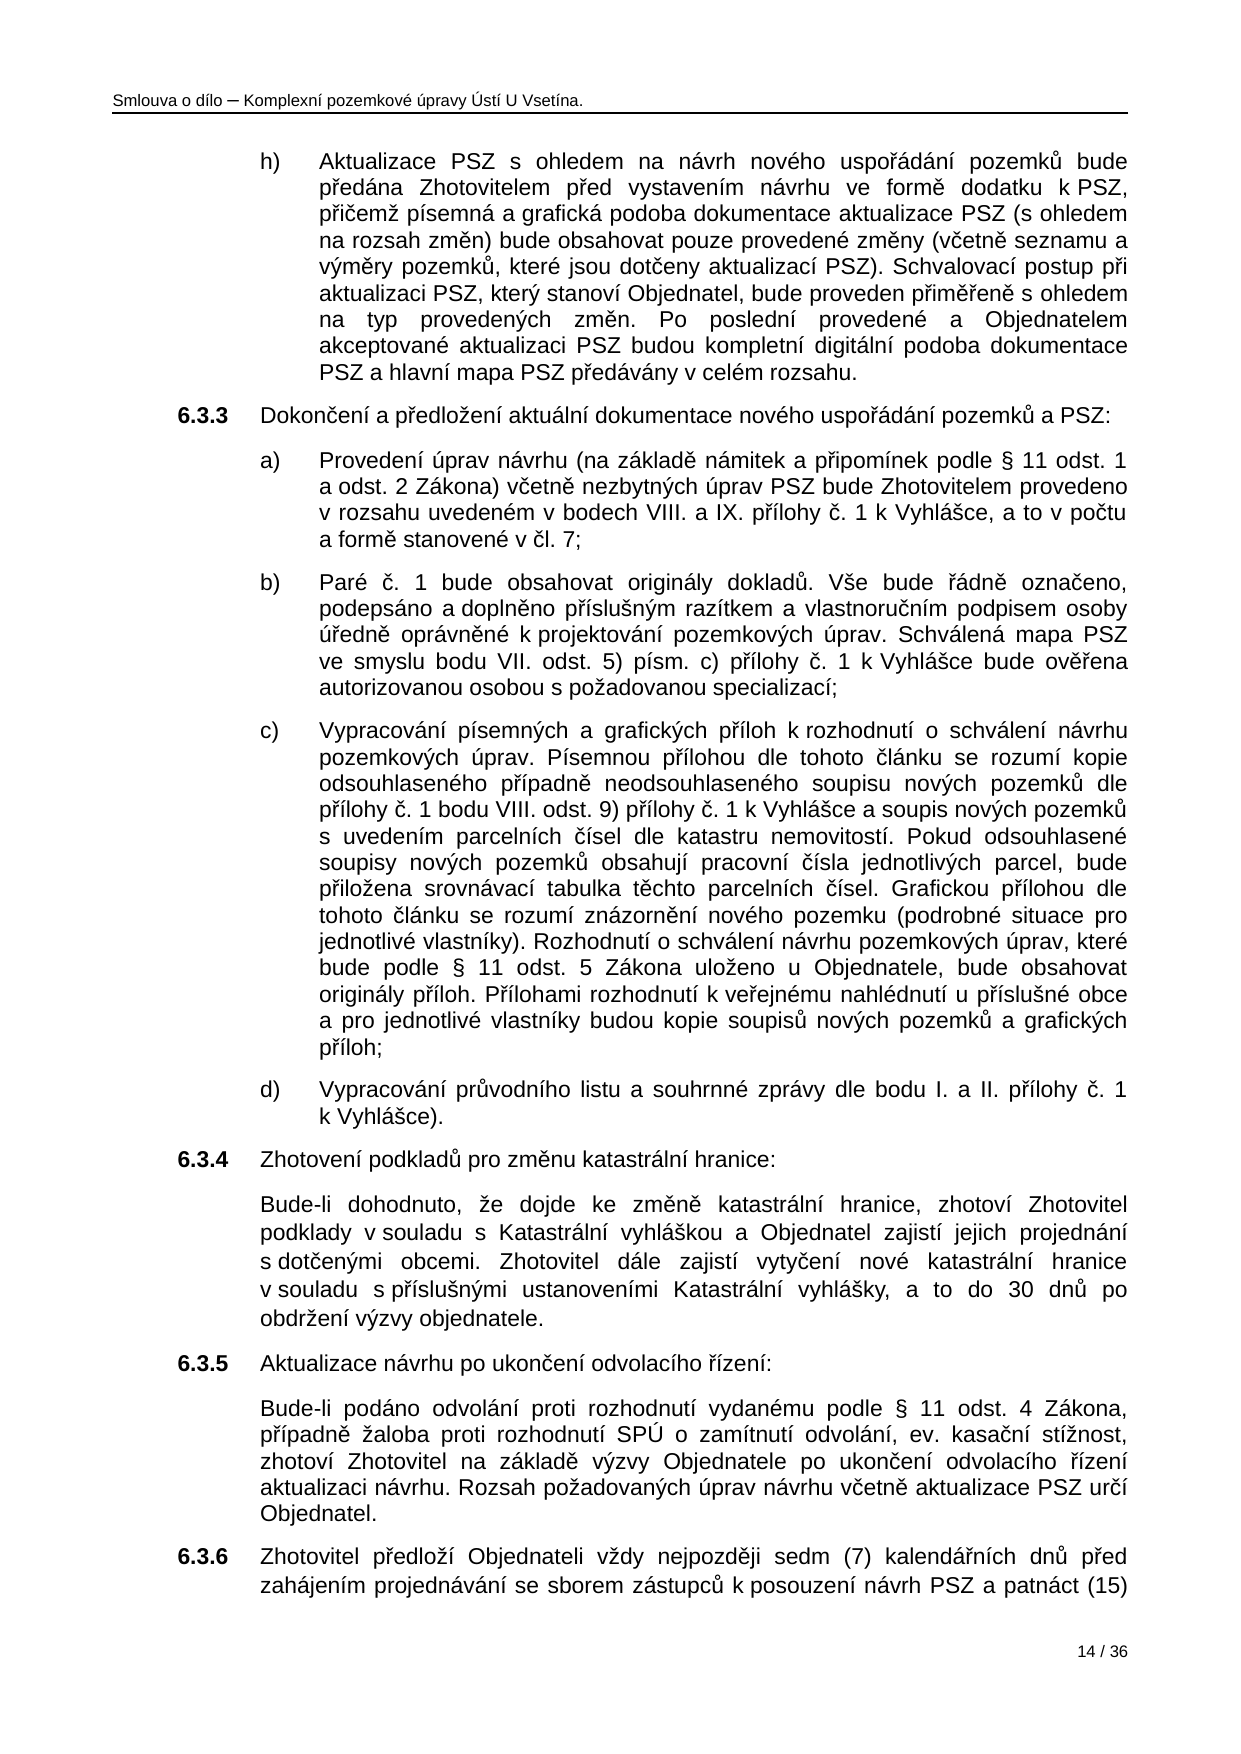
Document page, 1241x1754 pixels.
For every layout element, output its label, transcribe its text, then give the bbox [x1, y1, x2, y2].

list Bude-li podáno odvolání proti rozhodnutí vydanému podle § 11 odst. 4 Zákona, případně žaloba proti rozhodnutí SPÚ o zamítnutí odvolání, ev. kasační stížnost, zhotoví Zhotovitel na základě výzvy Objednatele po ukončení odvolacího řízení aktualizaci návrhu. Rozsah požadovaných úprav návrhu včetně aktualizace PSZ určí Objednatel. [260, 1395, 1128, 1527]
list Provedení úprav návrhu (na základě námitek a připomínek podle § 11 odst. 1 a odst. 2 Zákona) včetně nezbytných úprav PSZ bude Zhotovitelem provedeno v rozsahu uvedeném v bodech VIII. a IX. přílohy č. 1 k Vyhlášce, a to v počtu a formě stanovené v čl. 7; [260, 447, 1128, 552]
list Bude-li dohodnuto, že dojde ke změně katastrální hranice, zhotoví Zhotovitel podklady v souladu s Katastrální vyhláškou a Objednatel zajistí jejich projednání s dotčenými obcemi. Zhotovitel dále zajistí vytyčení nové katastrální hranice v souladu s příslušnými ustanoveními Katastrální vyhlášky, a to do 30 dnů po obdržení výzvy objednatele. [260, 1191, 1128, 1331]
list Aktualizace PSZ s ohledem na návrh nového uspořádání pozemků bude předána Zhotovitelem před vystavením návrhu ve formě dodatku k PSZ, přičemž písemná a grafická podoba dokumentace aktualizace PSZ (s ohledem na rozsah změn) bude obsahovat pouze provedené změny (včetně seznamu a výměry pozemků, které jsou dotčeny aktualizací PSZ). Schvalovací postup při aktualizaci PSZ, který stanoví Objednatel, bude proveden přiměřeně s ohledem na typ provedených změn. Po poslední provedené a Objednatelem akceptované aktualizaci PSZ budou kompletní digitální podoba dokumentace PSZ a hlavní mapa PSZ předávány v celém rozsahu. [260, 148, 1128, 385]
text Dokončení a předložení aktuální dokumentace nového uspořádání pozemků a PSZ: [177, 402, 1128, 428]
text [177, 1543, 1128, 1598]
list Vypracování průvodního listu a souhrnné zprávy dle bodu I. a II. přílohy č. 1 k Vyhlášce). [260, 1076, 1128, 1129]
list Vypracování písemných a grafických příloh k rozhodnutí o schválení návrhu pozemkových úprav. Písemnou přílohou dle tohoto článku se rozumí kopie odsouhlaseného případně neodsouhlaseného soupisu nových pozemků dle přílohy č. 1 bodu VIII. odst. 9) přílohy č. 1 k Vyhlášce a soupis nových pozemků s uvedením parcelních čísel dle katastru nemovitostí. Pokud odsouhlasené soupisy nových pozemků obsahují pracovní čísla jednotlivých parcel, bude přiložena srovnávací tabulka těchto parcelních čísel. Grafickou přílohou dle tohoto článku se rozumí znázornění nového pozemku (podrobné situace pro jednotlivé vlastníky). Rozhodnutí o schválení návrhu pozemkových úprav, které bude podle § 11 odst. 5 Zákona uloženo u Objednatele, bude obsahovat originály příloh. Přílohami rozhodnutí k veřejnému nahlédnutí u příslušné obce a pro jednotlivé vlastníky budou kopie soupisů nových pozemků a grafických příloh; [260, 717, 1128, 1060]
text Aktualizace návrhu po ukončení odvolacího řízení: [177, 1350, 1128, 1376]
list Paré č. 1 bude obsahovat originály dokladů. Vše bude řádně označeno, podepsáno a doplněno příslušným razítkem a vlastnoručním podpisem osoby úředně oprávněné k projektování pozemkových úprav. Schválená mapa PSZ ve smyslu bodu VII. odst. 5) písm. c) přílohy č. 1 k Vyhlášce bude ověřena autorizovanou osobou s požadovanou specializací; [260, 569, 1128, 701]
text Zhotovení podkladů pro změnu katastrální hranice: [177, 1146, 1128, 1172]
